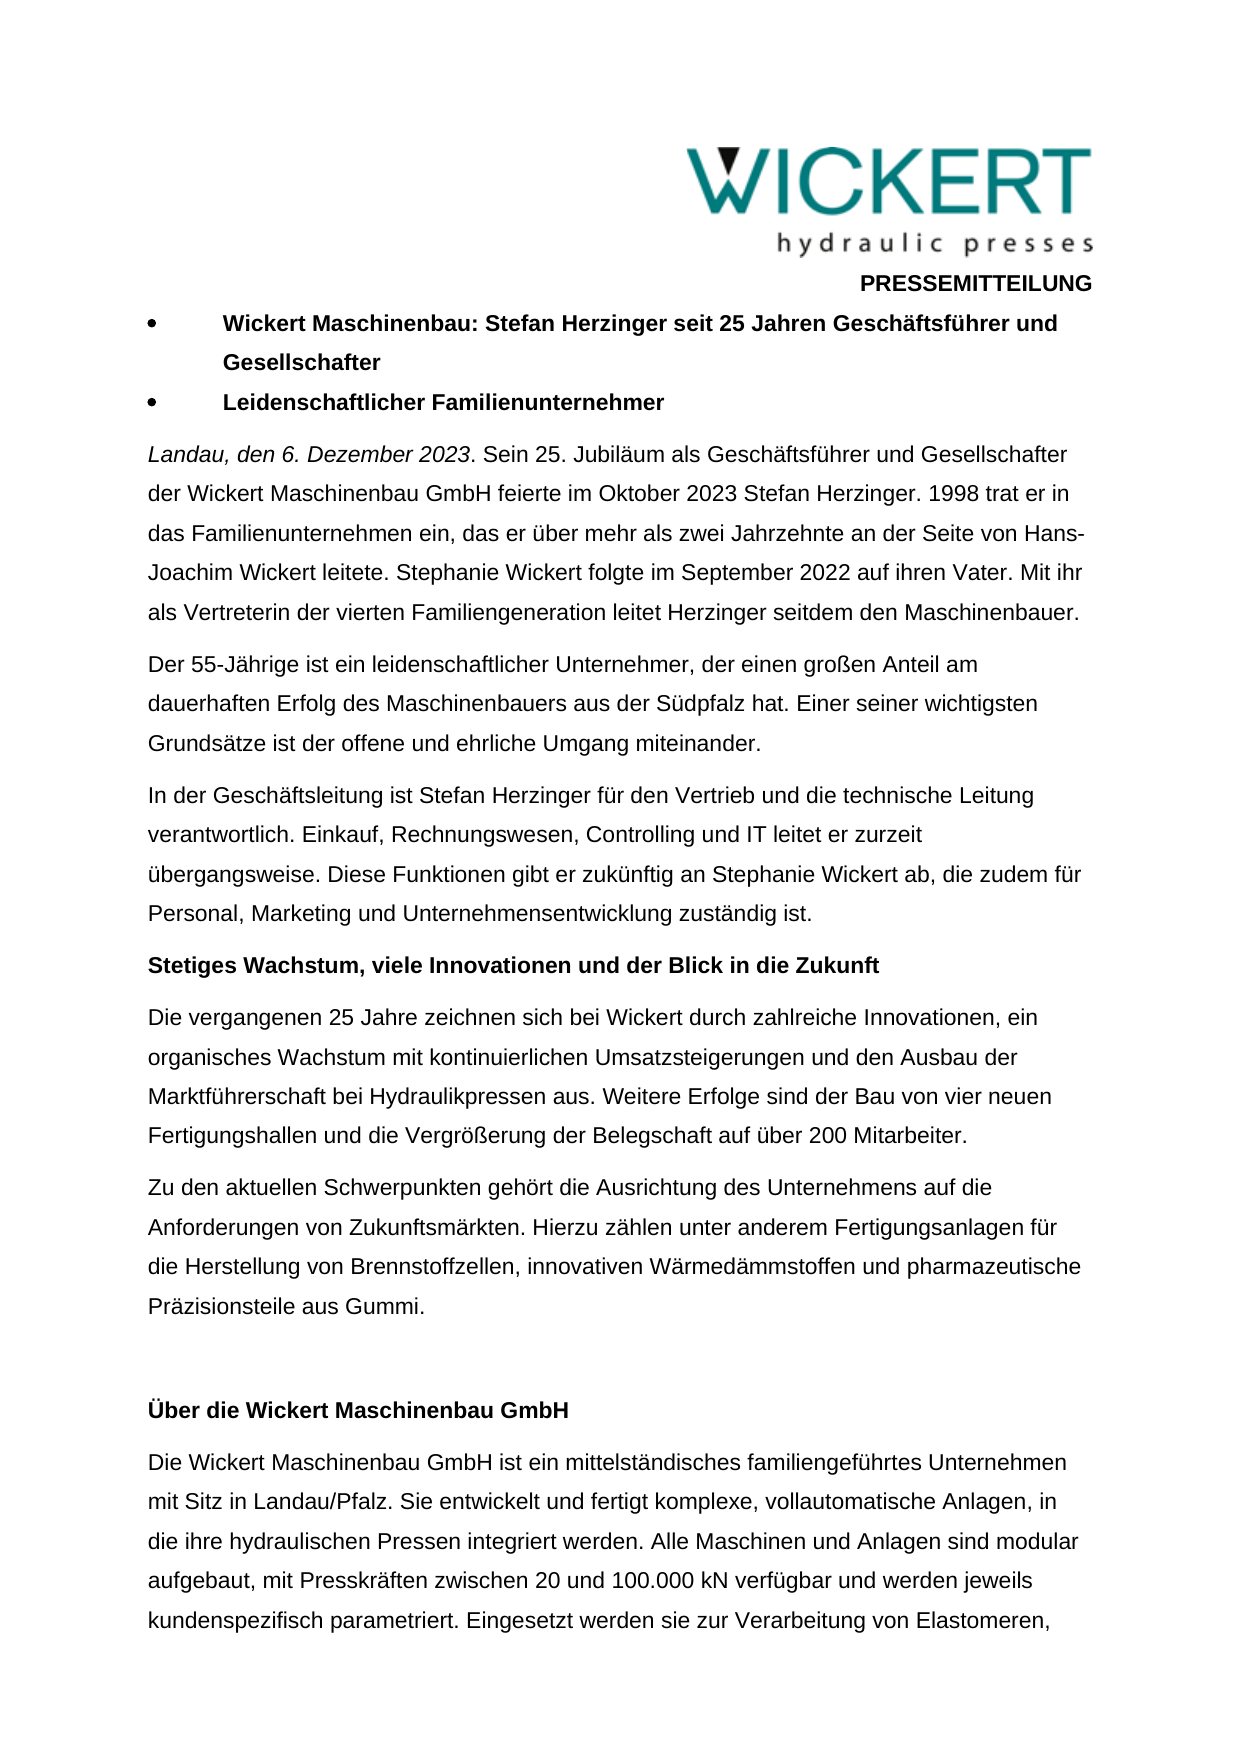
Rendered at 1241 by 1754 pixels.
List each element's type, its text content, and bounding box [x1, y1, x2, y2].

text Über die Wickert Maschinenbau GmbH [148, 1397, 1093, 1423]
text Die vergangenen 25 Jahre zeichnen sich bei Wickert durch zahlreiche Innovationen, ein organisches Wachstum mit kontinuierlichen Umsatzsteigerungen und den Ausbau der Marktführerschaft bei Hydraulikpressen aus. Weitere Erfolge sind der Bau von vier neuen Fertigungshallen und die Vergrößerung der Belegschaft auf über 200 Mitarbeiter. [148, 1004, 1093, 1149]
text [148, 1449, 1093, 1633]
text In der Geschäftsleitung ist Stefan Herzinger für den Vertrieb und die technische Leitung verantwortlich. Einkauf, Rechnungswesen, Controlling und IT leitet er zurzeit übergangsweise. Diese Funktionen gibt er zukünftig an Stephanie Wickert ab, die zudem für Personal, Marketing und Unternehmensentwicklung zuständig ist. [148, 782, 1093, 926]
picture [686, 147, 1093, 258]
text Landau, den 6. Dezember 2023. Sein 25. Jubiläum als Geschäftsführer und Gesellschafter der Wickert Maschinenbau GmbH feierte im Oktober 2023 Stefan Herzinger. 1998 trat er in das Familienunternehmen ein, das er über mehr als zwei Jahrzehnte an der Seite von Hans-Joachim Wickert leitete. Stephanie Wickert folgte im September 2022 auf ihren Vater. Mit ihr als Vertreterin der vierten Familiengeneration leitet Herzinger seitdem den Maschinenbauer. [148, 441, 1093, 625]
list Wickert Maschinenbau: Stefan Herzinger seit 25 Jahren Geschäftsführer und Gesellschafter [148, 310, 1093, 376]
text Stetiges Wachstum, viele Innovationen und der Blick in die Zukunft [148, 952, 1093, 978]
text Der 55-Jährige ist ein leidenschaftlicher Unternehmer, der einen großen Anteil am dauerhaften Erfolg des Maschinenbauers aus der Südpfalz hat. Einer seiner wichtigsten Grundsätze ist der offene und ehrliche Umgang miteinander. [148, 651, 1093, 756]
text PRESSEMITTEILUNG [148, 270, 1093, 297]
list Leidenschaftlicher Familienunternehmer [148, 389, 1093, 415]
text Zu den aktuellen Schwerpunkten gehört die Ausrichtung des Unternehmens auf die Anforderungen von Zukunftsmärkten. Hierzu zählen unter anderem Fertigungsanlagen für die Herstellung von Brennstoffzellen, innovativen Wärmedämmstoffen und pharmazeutische Präzisionsteile aus Gummi. [148, 1174, 1093, 1319]
